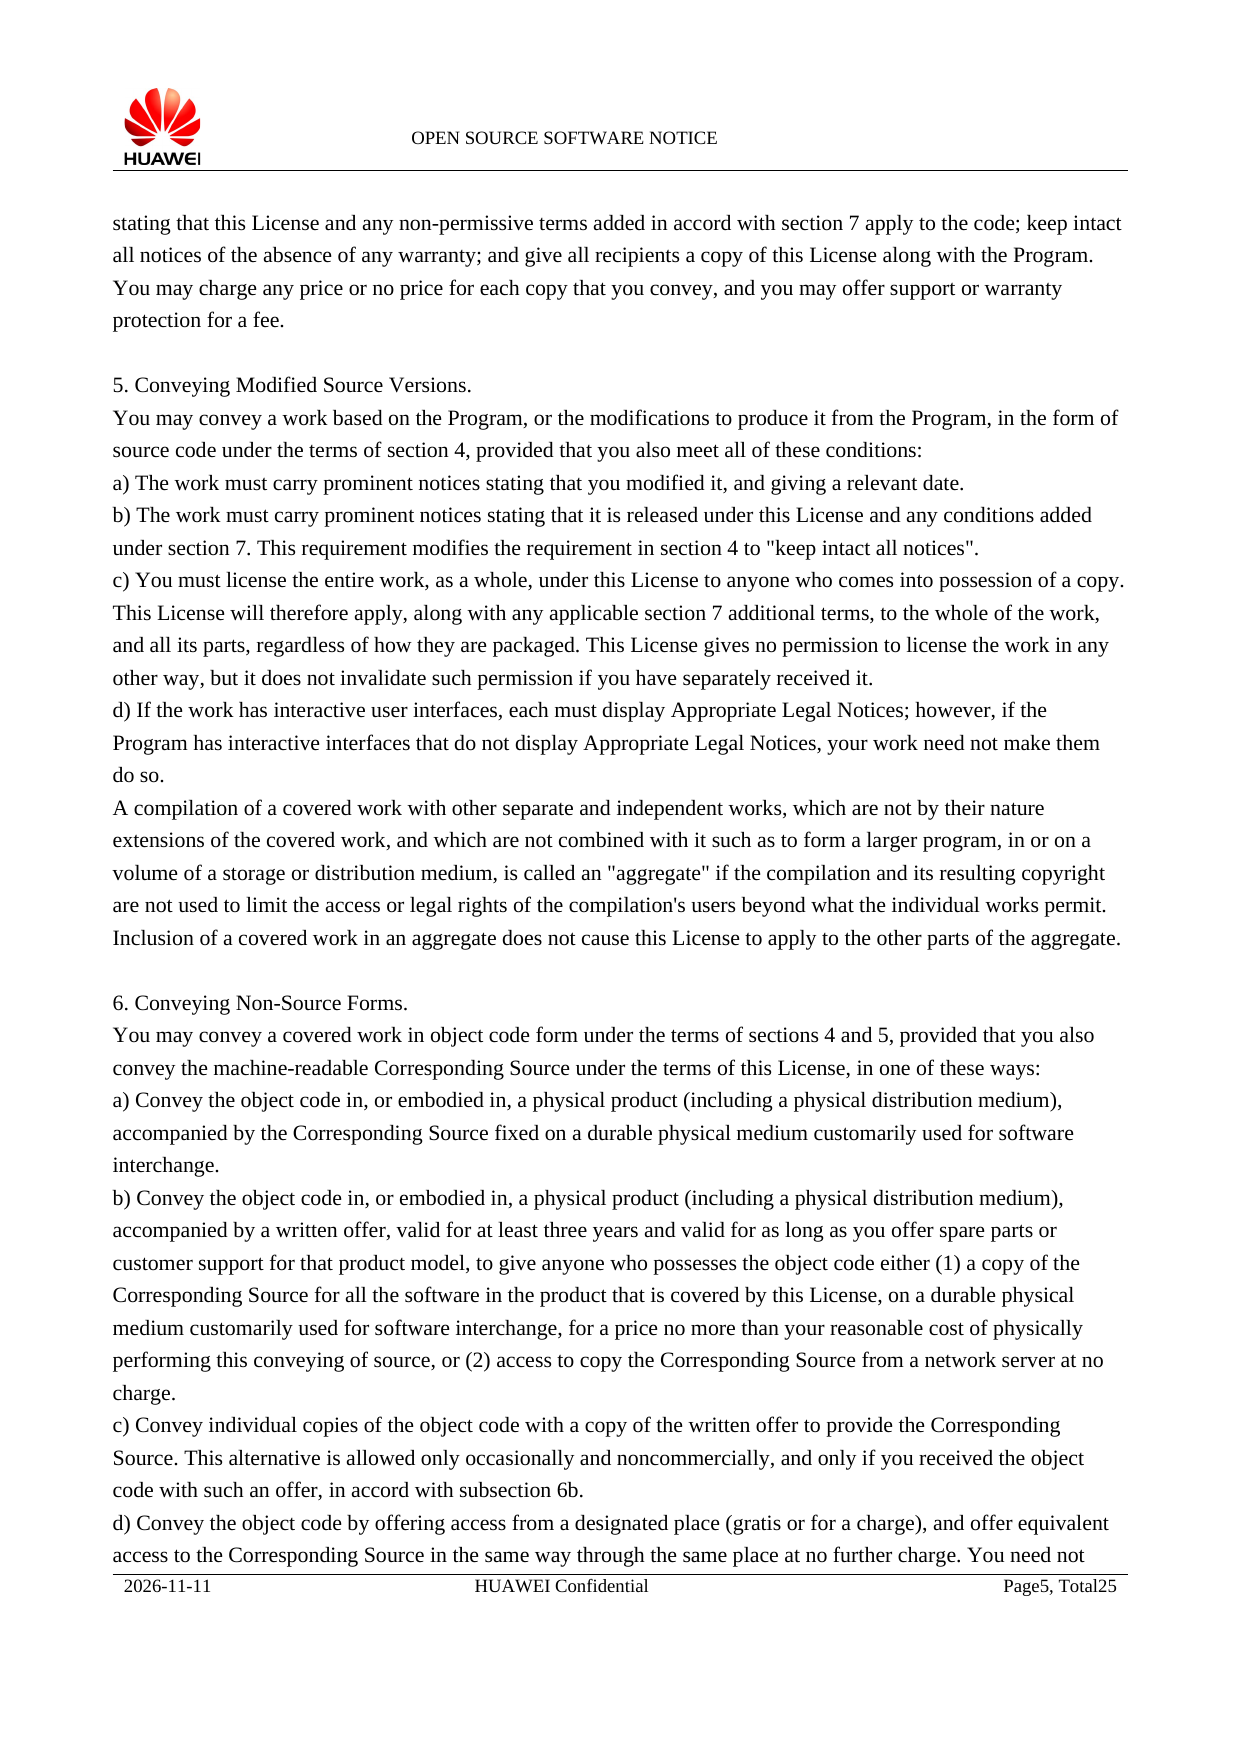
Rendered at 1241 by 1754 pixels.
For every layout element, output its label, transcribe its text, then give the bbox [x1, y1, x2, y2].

picture [124, 88, 201, 165]
